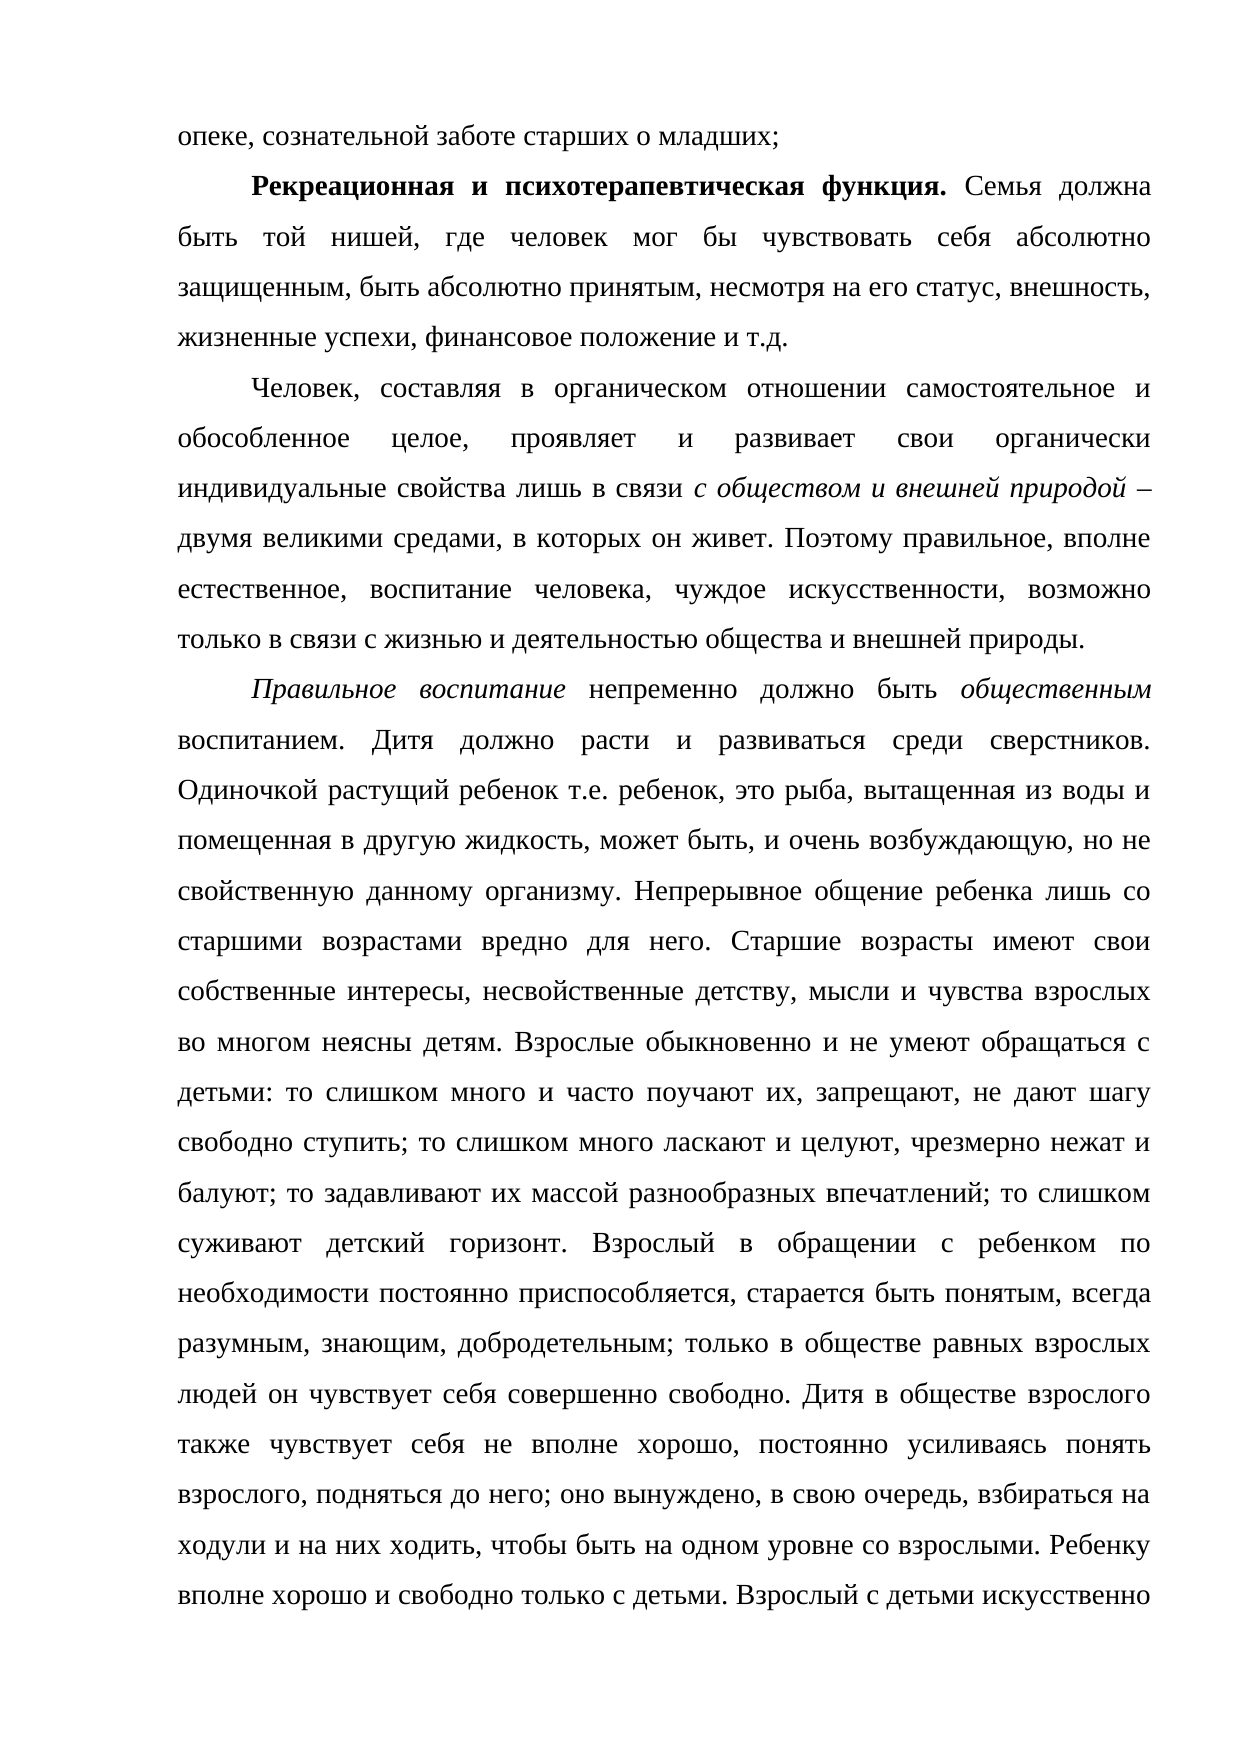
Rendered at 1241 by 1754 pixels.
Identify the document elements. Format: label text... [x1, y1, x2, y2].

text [177, 672, 1152, 1611]
text Человек, составляя в органическом отношении самостоятельное и обособленное целое, проявляет и развивает свои органически индивидуальные свойства лишь в связи с обществом и внешней природой – двумя великими средами, в которых он живет. Поэтому правильное, вполне естественное, воспитание человека, чуждое искусственности, возможно только в связи с жизнью и деятельностью общества и внешней природы. [177, 370, 1152, 655]
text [177, 118, 1152, 152]
text Рекреационная и психотерапевтическая функция. Семья должна быть той нишей, где человек мог бы чувствовать себя абсолютно защищенным, быть абсолютно принятым, несмотря на его статус, внешность, жизненные успехи, финансовое положение и т.д. [177, 168, 1152, 353]
